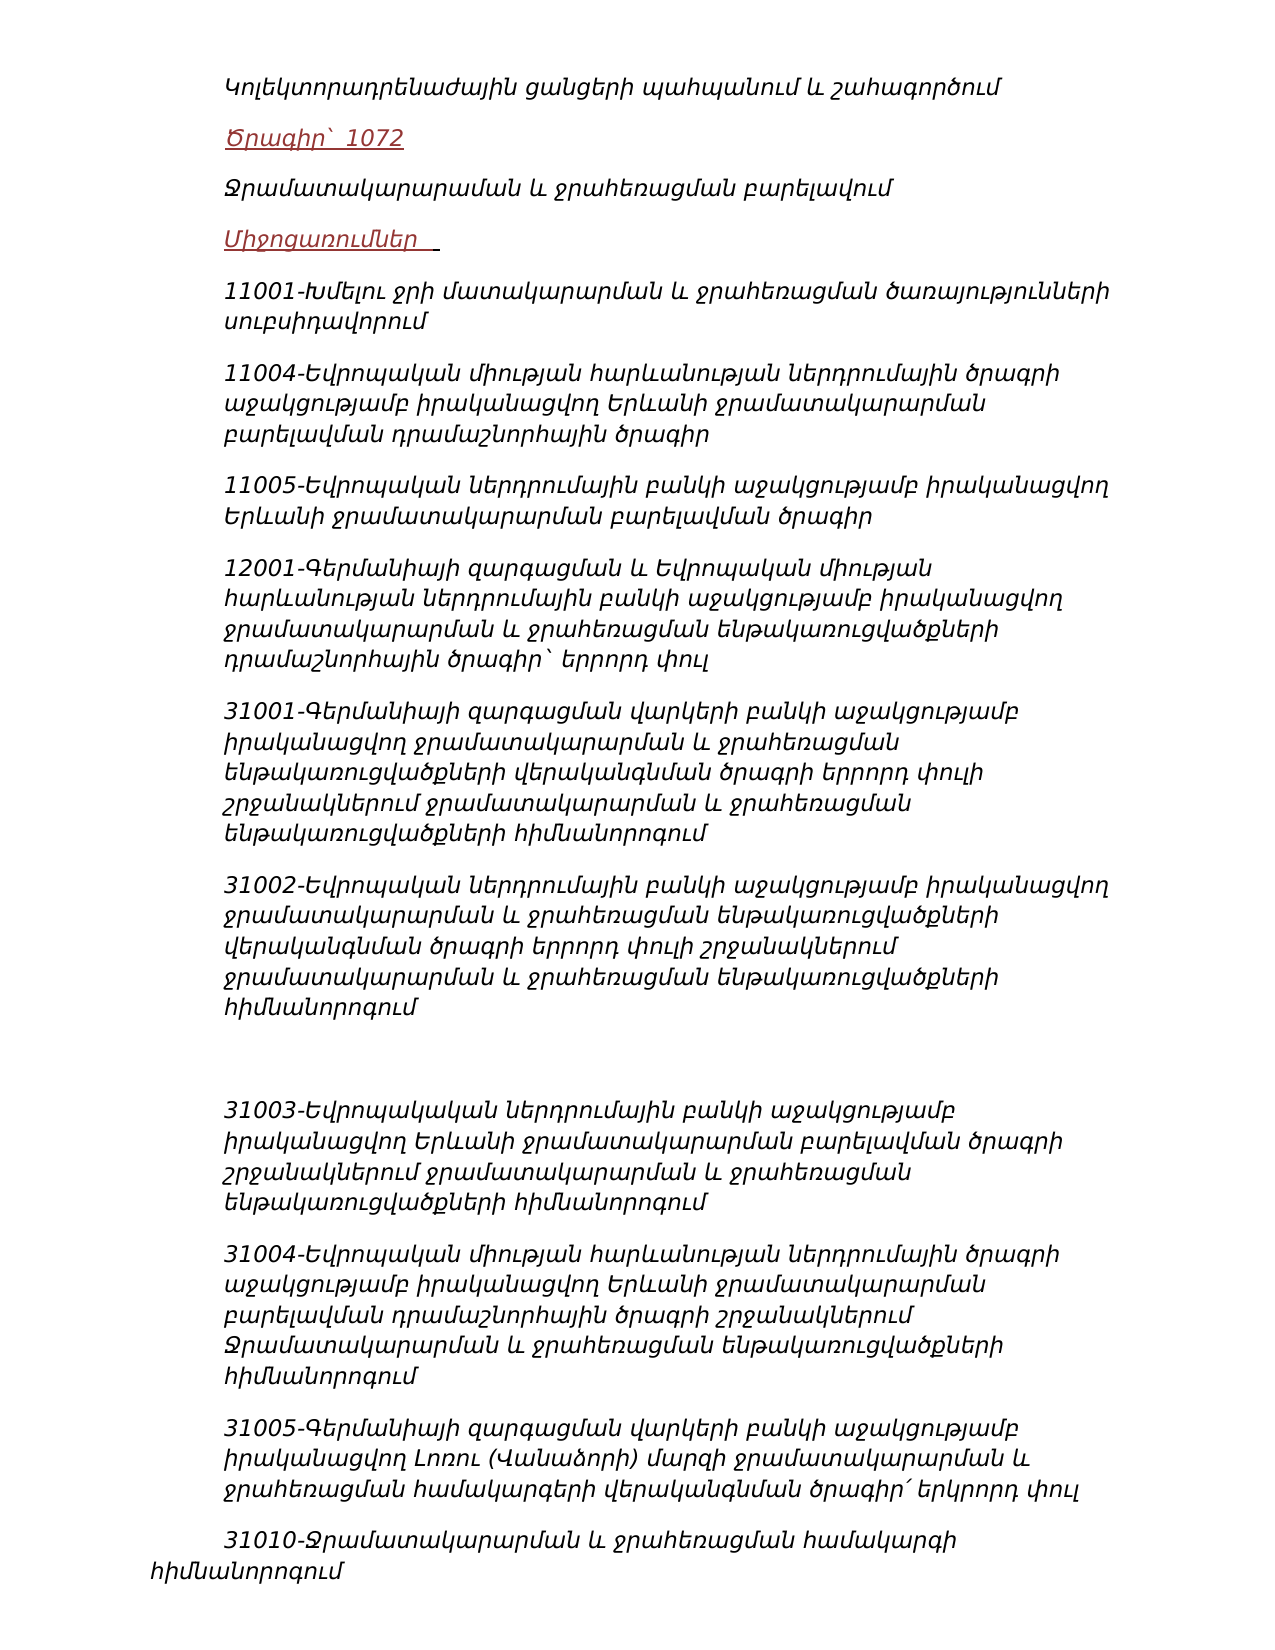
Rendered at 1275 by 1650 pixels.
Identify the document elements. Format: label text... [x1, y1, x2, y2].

text Ծրագիր՝ 1072 [225, 125, 1125, 152]
text 12001-Գերմանիայի զարգացման և Եվրոպական միության հարևանության ներդրումային բանկի աջակցությամբ իրականացվող ջրամատակարարման և ջրահեռացման ենթակառուցվածքների դրամաշնորհային ծրագիր` երրորդ փուլ [224, 555, 1125, 673]
text 31003-Եվրոպակական ներդրումային բանկի աջակցությամբ իրականացվող Երևանի ջրամատակարարման բարելավման ծրագրի շրջանակներում ջրամատակարարման և ջրահեռացման ենթակառուցվածքների հիմնանորոգում [224, 1097, 1125, 1216]
text 31005-Գերմանիայի զարգացման վարկերի բանկի աջակցությամբ իրականացվող Լոռու (Վանաձորի) մարզի ջրամատակարարման և ջրահեռացման համակարգերի վերականգնման ծրագիր՛ երկրորդ փուլ [224, 1415, 1125, 1503]
text Ջրամատակարարաման և ջրահեռացման բարելավում [224, 175, 1125, 202]
text Կոլեկտորադրենաժային ցանցերի պահպանում և շահագործում [224, 74, 1125, 101]
text 31004-Եվրոպական միության հարևանության ներդրումային ծրագրի աջակցությամբ իրականացվող Երևանի ջրամատակարարման բարելավման դրամաշնորհային ծրագրի շրջանակներում Ջրամատակարարման և ջրահեռացման ենթակառուցվածքների հիմնանորոգում [224, 1241, 1125, 1390]
text 31010-Ջրամատակարարման և ջրահեռացման համակարգի հիմնանորոգում [150, 1527, 1125, 1585]
text 31001-Գերմանիայի զարգացման վարկերի բանկի աջակցությամբ իրականացվող ջրամատակարարման և ջրահեռացման ենթակառուցվածքների վերականգնման ծրագրի երրորդ փուլի շրջանակներում ջրամատակարարման և ջրահեռացման ենթակառուցվածքների հիմնանորոգում [224, 698, 1125, 847]
text 11005-Եվրոպական ներդրումային բանկի աջակցությամբ իրականացվող Երևանի ջրամատակարարման բարելավման ծրագիր [224, 473, 1125, 530]
text 11001-Խմելու ջրի մատակարարման և ջրահեռացման ծառայությունների սուբսիդավորում [224, 278, 1125, 335]
text 11004-Եվրոպական միության հարևանության ներդրումային ծրագրի աջակցությամբ իրականացվող Երևանի ջրամատակարարման բարելավման դրամաշնորհային ծրագիր [224, 360, 1125, 448]
text Միջոցառումներ [224, 226, 1125, 253]
text 31002-Եվրոպական ներդրումային բանկի աջակցությամբ իրականացվող ջրամատակարարման և ջրահեռացման ենթակառուցվածքների վերականգնման ծրագրի երրորդ փուլի շրջանակներում ջրամատակարարման և ջրահեռացման ենթակառուցվածքների հիմնանորոգում [224, 872, 1125, 1021]
